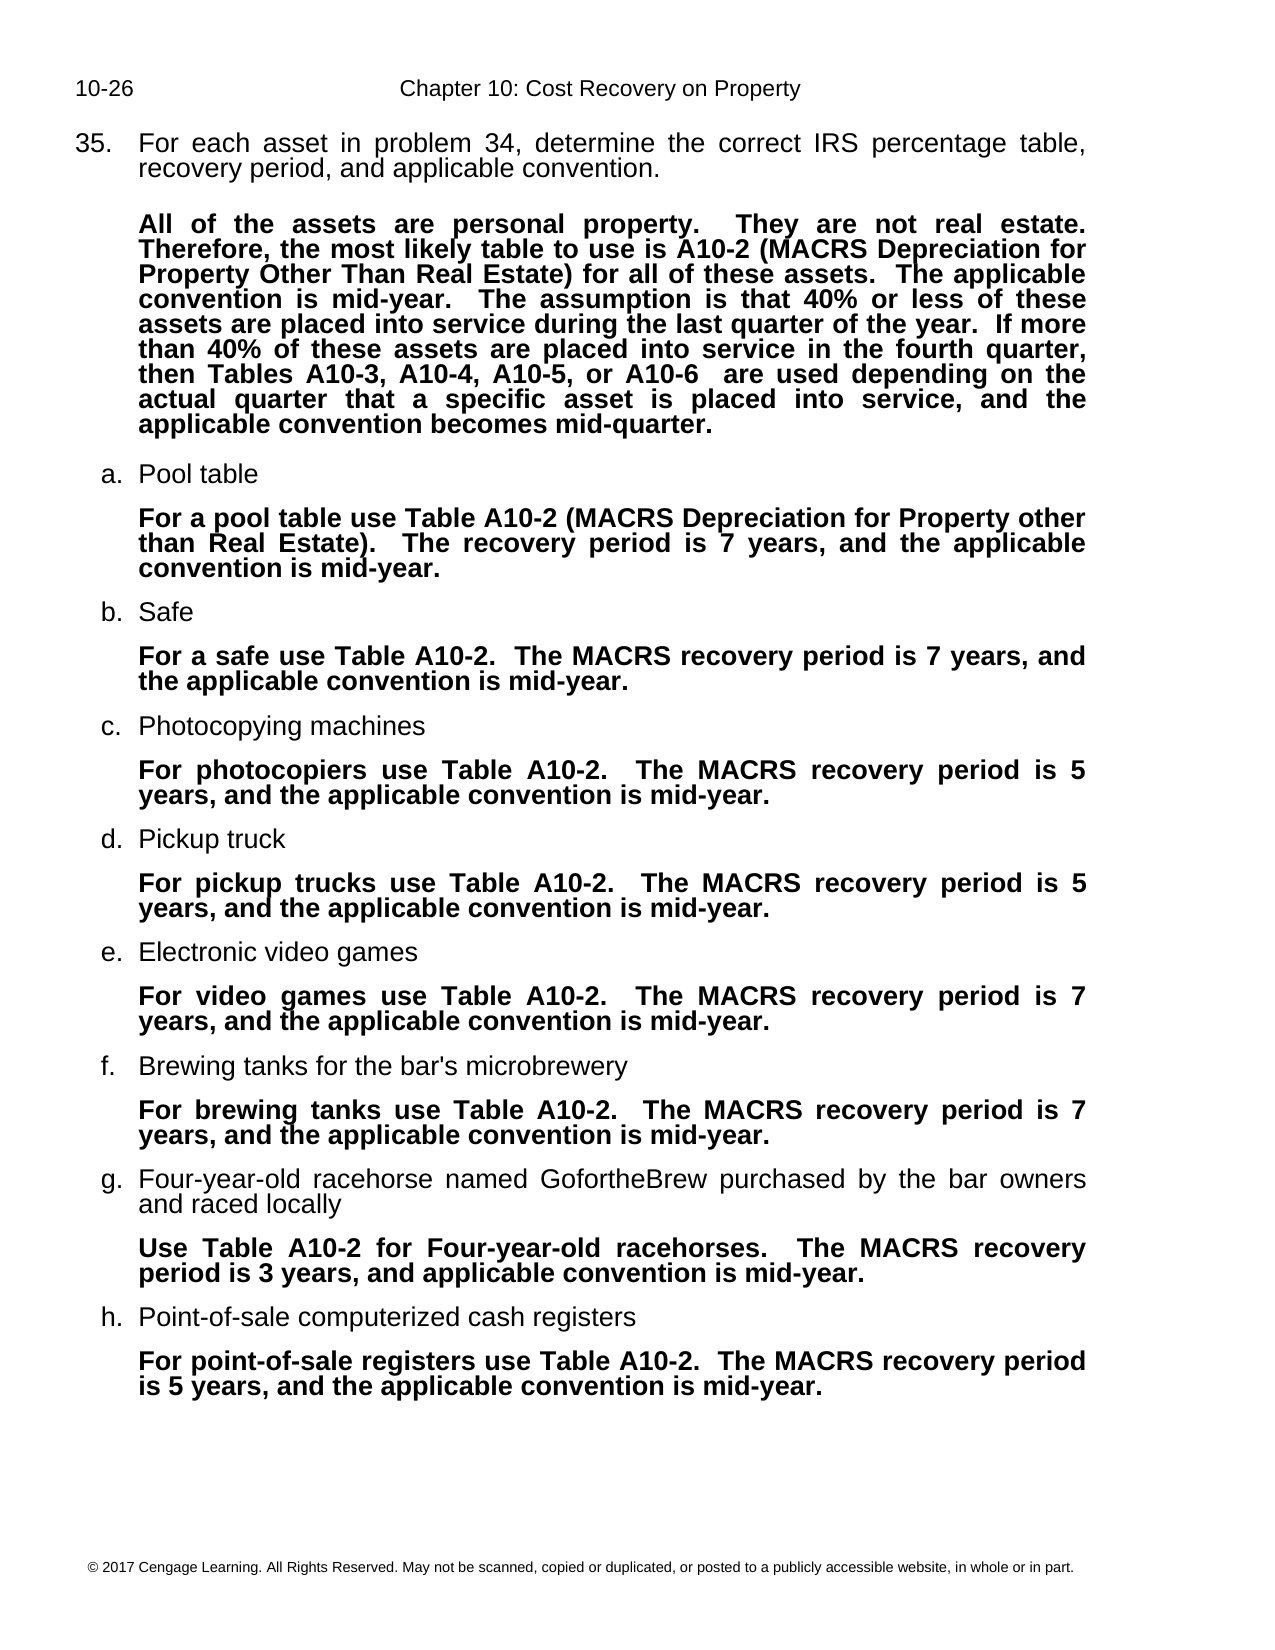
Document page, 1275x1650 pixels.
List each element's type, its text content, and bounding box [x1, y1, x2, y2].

text For point-of-sale registers use Table A10-2. The MACRS recovery period is 5 years, and the applicable convention is mid-year. [75, 1351, 1087, 1401]
text For photocopiers use Table A10-2. The MACRS recovery period is 5 years, and the applicable convention is mid-year. [75, 759, 1087, 809]
text c. Photocopying machines [101, 715, 1087, 740]
text b. Safe [101, 602, 1087, 627]
text d. Pickup truck [101, 828, 1087, 853]
text Use Table A10-2 for Four-year-old racehorses. The MACRS recovery period is 3 years, and applicable convention is mid-year. [75, 1237, 1087, 1287]
text h. Point-of-sale computerized cash registers [101, 1307, 1087, 1332]
text For video games use Table A10-2. The MACRS recovery period is 7 years, and the applicable convention is mid-year. [75, 986, 1087, 1036]
text For brewing tanks use Table A10-2. The MACRS recovery period is 7 years, and the applicable convention is mid-year. [75, 1099, 1087, 1149]
text f. Brewing tanks for the bar's microbrewery [101, 1055, 1087, 1080]
text For a pool table use Table A10-2 (MACRS Depreciation for Property other than Real Estate). The recovery period is 7 years, and the applicable convention is mid-year. [75, 507, 1087, 582]
text e. Electronic video games [101, 942, 1087, 967]
text g. Four-year-old racehorse named GofortheBrew purchased by the bar owners and raced locally [101, 1168, 1087, 1218]
text a. Pool table [101, 463, 1087, 488]
text For a safe use Table A10-2. The MACRS recovery period is 7 years, and the applicable convention is mid-year. [75, 646, 1087, 696]
text For pickup trucks use Table A10-2. The MACRS recovery period is 5 years, and the applicable convention is mid-year. [75, 872, 1087, 922]
text All of the assets are personal property. They are not real estate. Therefore, the most likely table to use is A10-2 (MACRS Depreciation for Property Other Than Real Estate) for all of these assets. The applicable convention is mid-year. The assumption is that 40% or less of these assets are placed into service during the last quarter of the year. If more than 40% of these assets are placed into service in the fourth quarter, then Tables A10-3, A10-4, A10-5, or A10-6 are used depending on the actual quarter that a specific asset is placed into service, and the applicable convention becomes mid-quarter. [75, 213, 1087, 438]
text 35. For each asset in problem 34, determine the correct IRS percentage table, recovery period, and applicable convention. [75, 132, 1087, 182]
